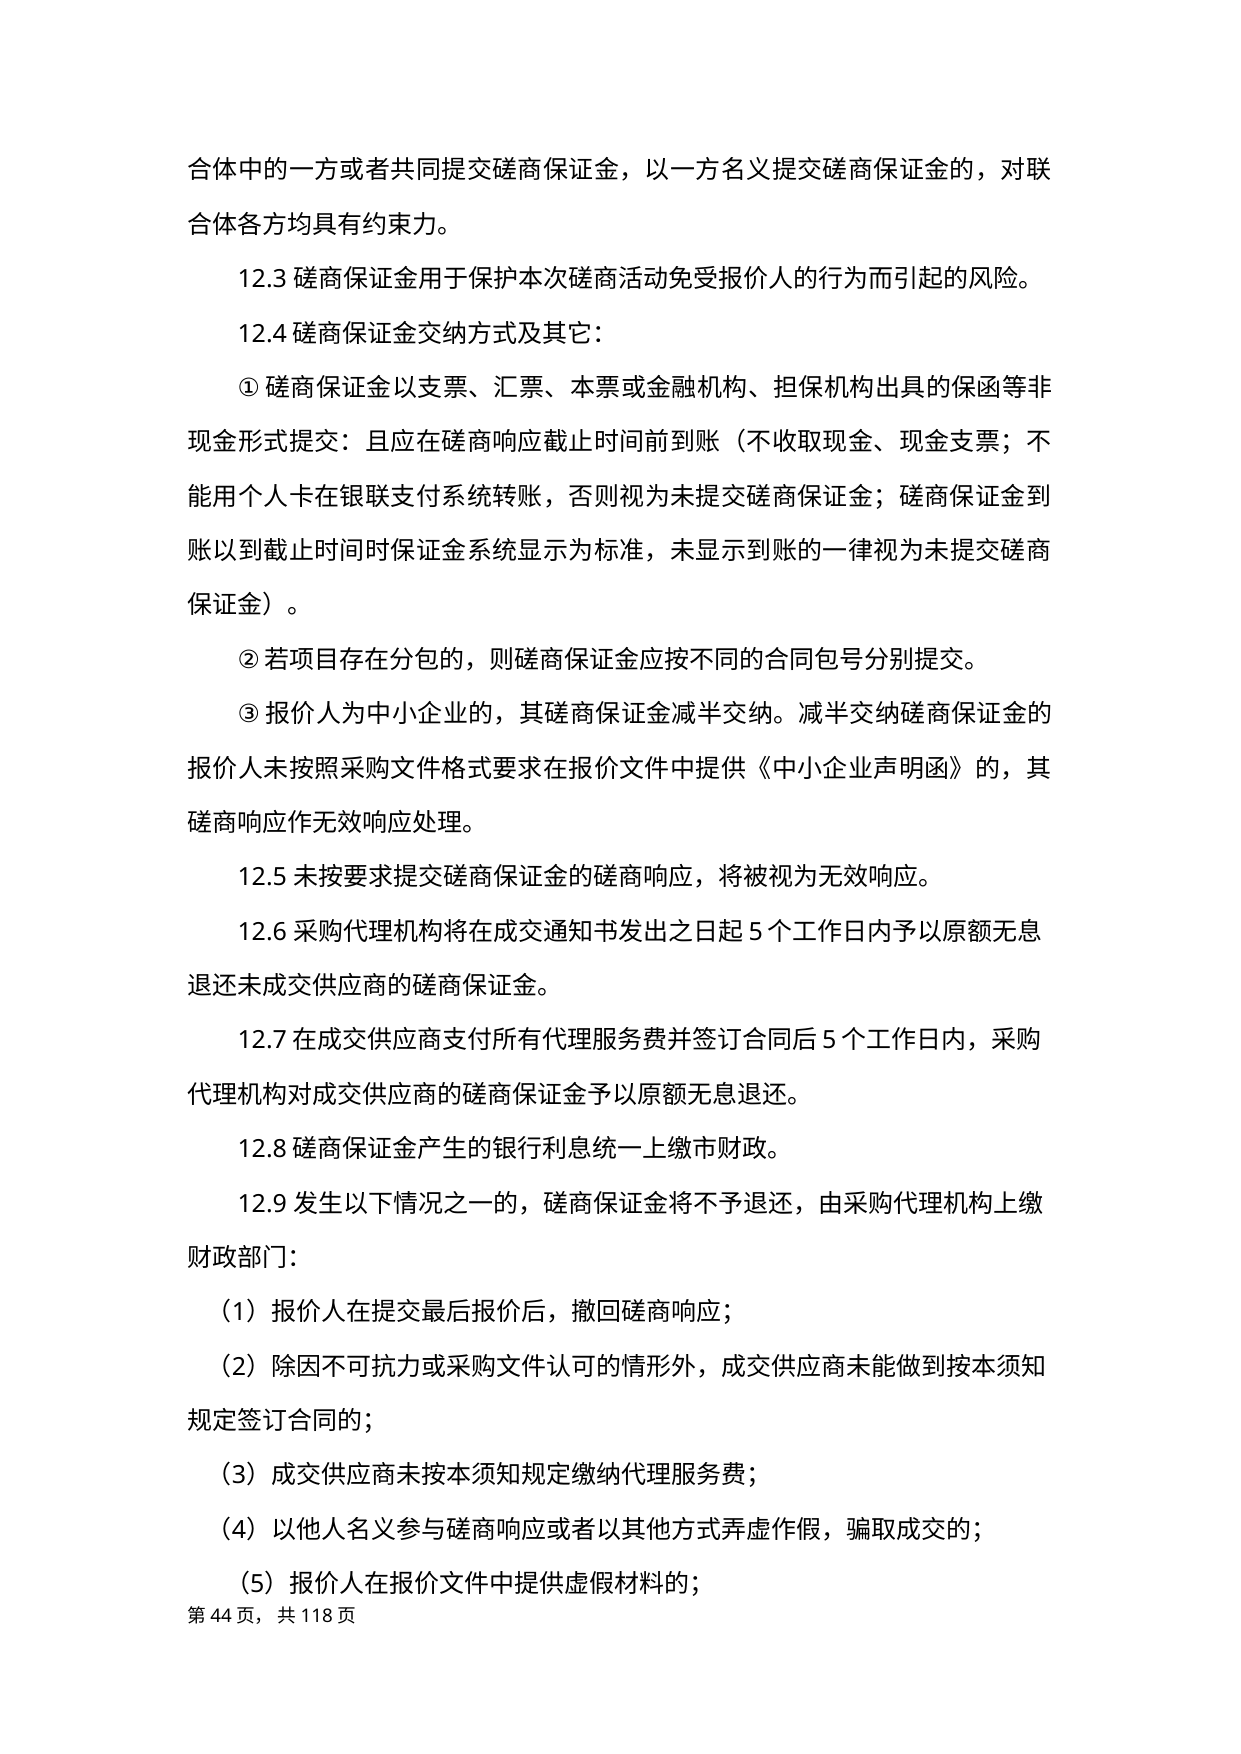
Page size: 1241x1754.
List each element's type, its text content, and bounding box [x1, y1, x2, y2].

text （5）报价人在报价文件中提供虚假材料的； [187, 1564, 1053, 1600]
text （2）除因不可抗力或采购文件认可的情形外，成交供应商未能做到按本须知规定签订合同的； [187, 1346, 1053, 1437]
text ③报价人为中小企业的，其磋商保证金减半交纳。减半交纳磋商保证金的报价人未按照采购文件格式要求在报价文件中提供《中小企业声明函》的，其磋商响应作无效响应处理。 [187, 694, 1053, 839]
text ①磋商保证金以支票、汇票、本票或金融机构、担保机构出具的保函等非现金形式提交：且应在磋商响应截止时间前到账（不收取现金、现金支票；不能用个人卡在银联支付系统转账，否则视为未提交磋商保证金；磋商保证金到账以到截止时间时保证金系统显示为标准，未显示到账的一律视为未提交磋商保证金）。 [187, 367, 1053, 621]
text （1）报价人在提交最后报价后，撤回磋商响应； [187, 1292, 1053, 1328]
text 12.8磋商保证金产生的银行利息统一上缴市财政。 [187, 1129, 1053, 1165]
text 12.4磋商保证金交纳方式及其它： [187, 313, 1053, 349]
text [187, 150, 1053, 241]
text （4）以他人名义参与磋商响应或者以其他方式弄虚作假，骗取成交的； [187, 1509, 1053, 1546]
text 12.6 采购代理机构将在成交通知书发出之日起5个工作日内予以原额无息退还未成交供应商的磋商保证金。 [187, 911, 1053, 1002]
text 12.5 未按要求提交磋商保证金的磋商响应，将被视为无效响应。 [187, 857, 1053, 893]
text 12.9 发生以下情况之一的，磋商保证金将不予退还，由采购代理机构上缴财政部门： [187, 1183, 1053, 1274]
text （3）成交供应商未按本须知规定缴纳代理服务费； [187, 1455, 1053, 1491]
text 12.7在成交供应商支付所有代理服务费并签订合同后5个工作日内，采购代理机构对成交供应商的磋商保证金予以原额无息退还。 [187, 1020, 1053, 1111]
text 12.3 磋商保证金用于保护本次磋商活动免受报价人的行为而引起的风险。 [187, 259, 1053, 295]
text ②若项目存在分包的，则磋商保证金应按不同的合同包号分别提交。 [187, 639, 1053, 676]
